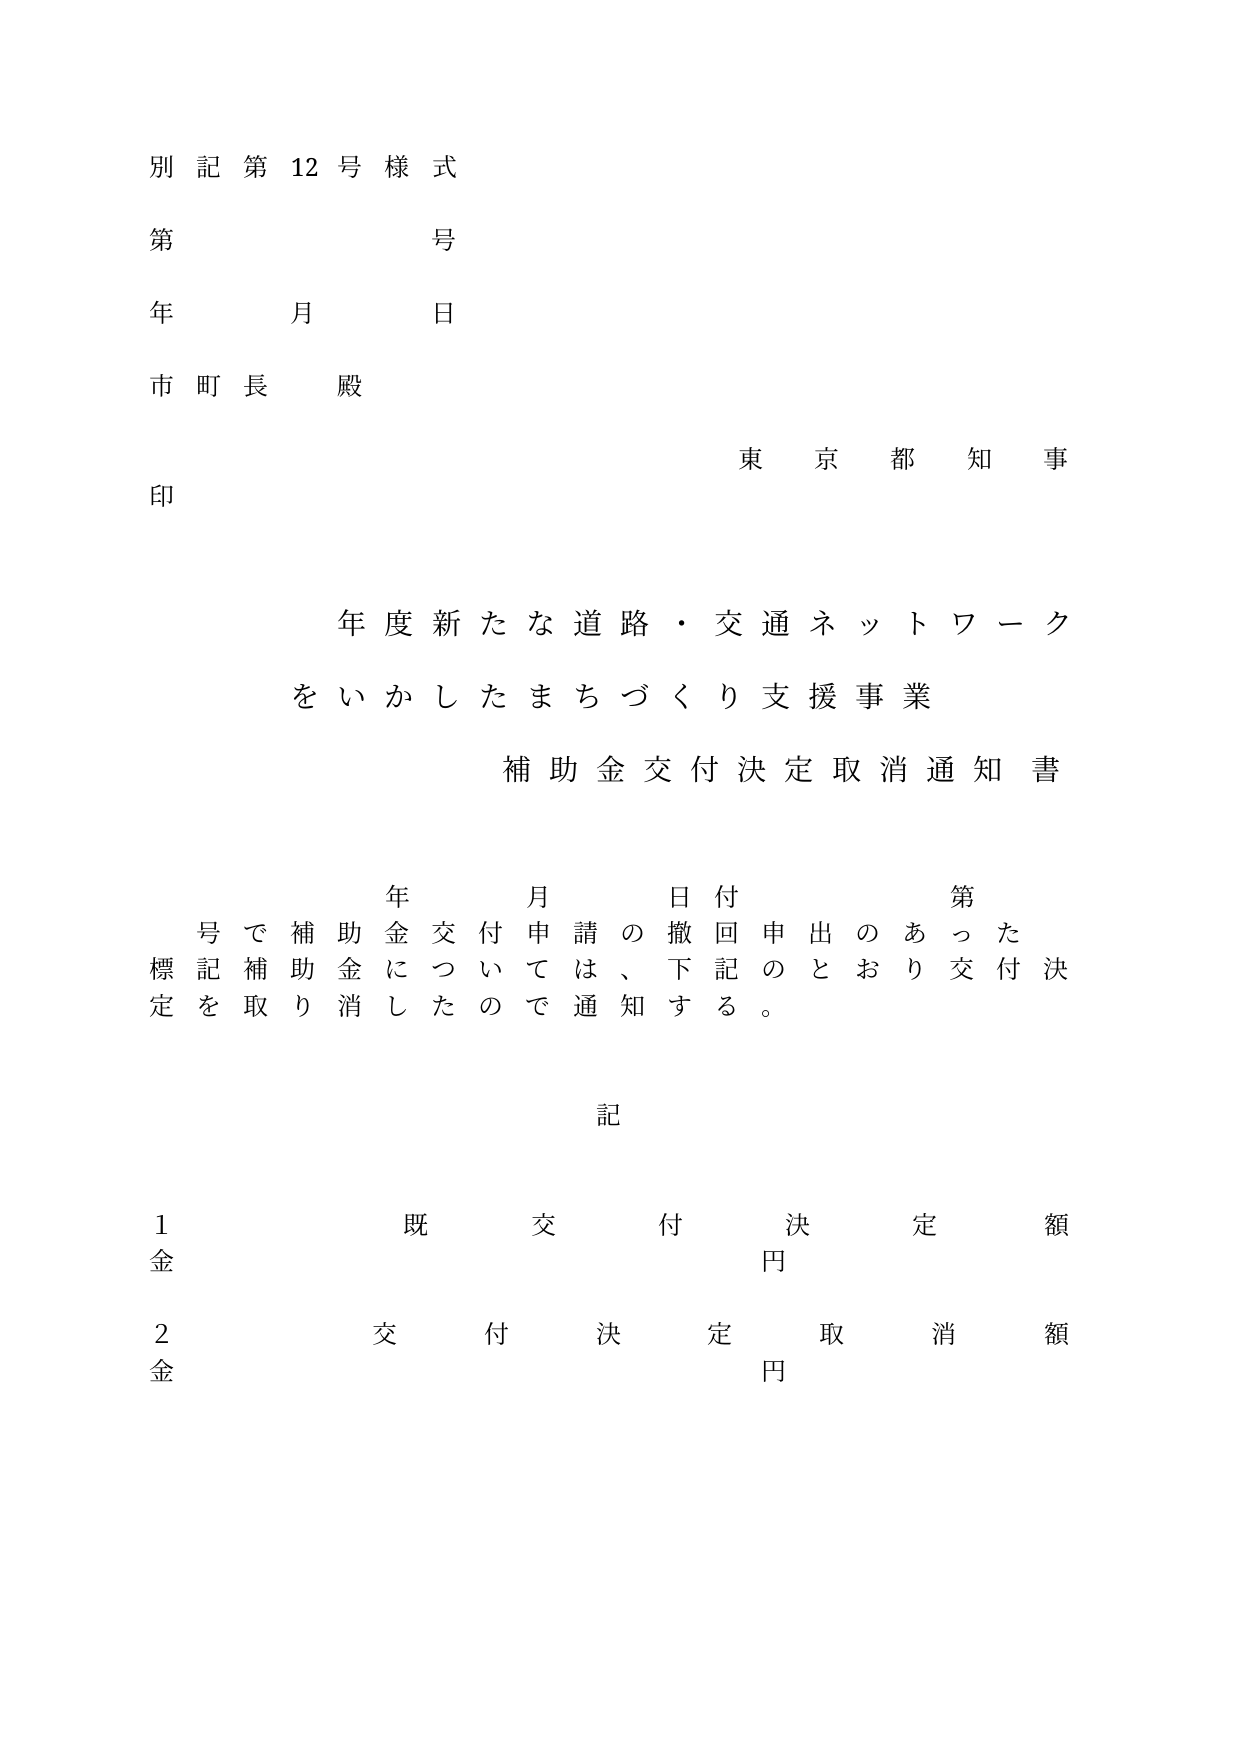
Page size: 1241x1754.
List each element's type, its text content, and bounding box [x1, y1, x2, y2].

text 年 月 日 [149, 257, 1091, 330]
text 補助金交付決定取消通知書 [149, 731, 1091, 804]
text 東京都知事 印 [149, 439, 1091, 512]
text 平成３０年度新たな道路・交通ネットワークをいかしたまちづくり支援事業 [149, 585, 1091, 731]
text 標記補助金については、下記のとおり交付決定を取り消したので通知する。 [149, 950, 1091, 1023]
text 市町長 殿 [149, 367, 1091, 403]
text ２ 交付決定取消額 金 円 [149, 1314, 1091, 1387]
text 別記第12号様式 [149, 148, 1091, 184]
text 第 号 [149, 184, 1091, 257]
text 記 [149, 1096, 1091, 1132]
text １ 既交付決定額 金 円 [149, 1205, 1091, 1278]
text 平成３０年１０月１０日付００００第０００号で補助金交付申請の撤回申出のあった [149, 877, 1091, 950]
